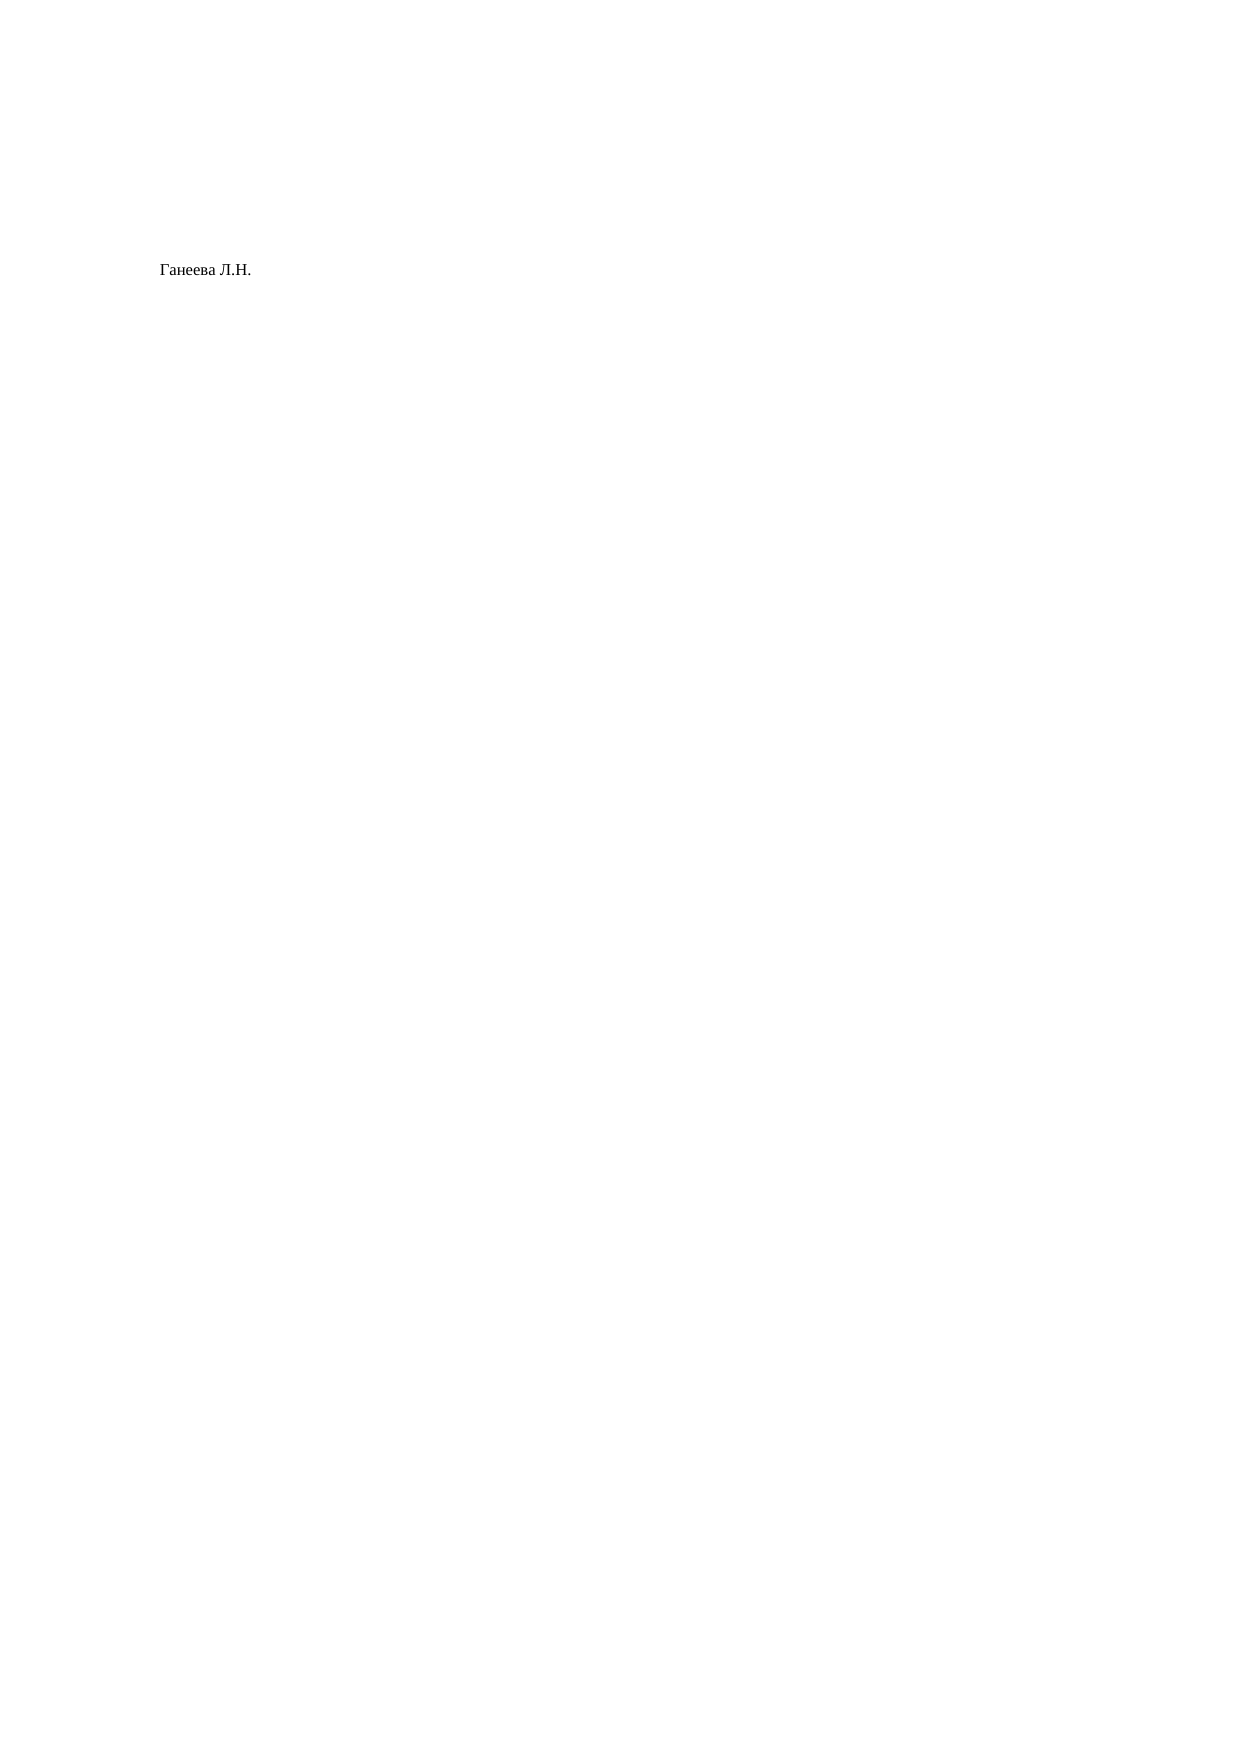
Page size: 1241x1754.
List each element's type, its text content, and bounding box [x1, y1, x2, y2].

text Ганеева Л.Н. [159, 259, 1152, 278]
